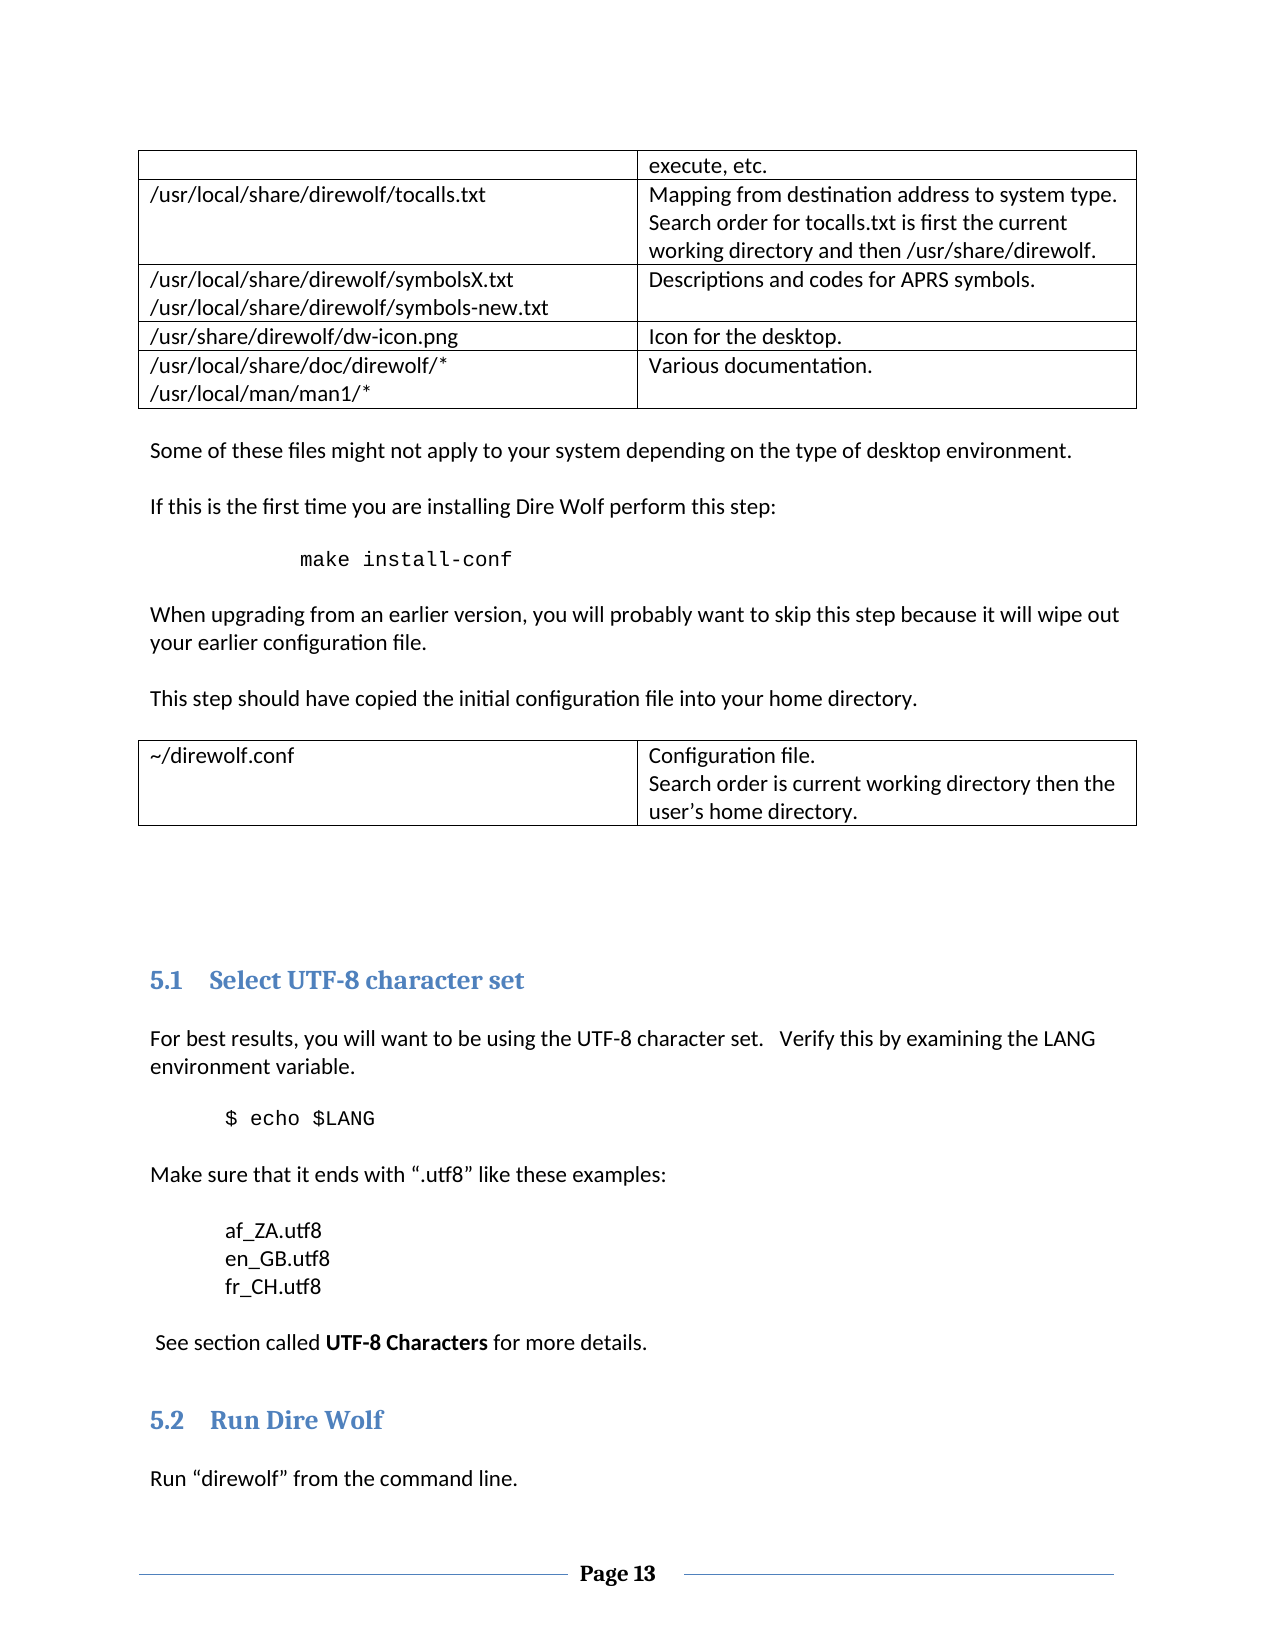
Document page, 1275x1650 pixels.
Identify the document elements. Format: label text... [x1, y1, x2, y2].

table_cell /usr/local/share/direwolf/symbolsX.txt /usr/local/share/direwolf/symbols-new.txt [139, 265, 637, 321]
text When upgrading from an earlier version, you will probably want to skip this step because it will wipe out your earlier configuration file. [150, 600, 1125, 656]
text Run “direwolf” from the command line. [150, 1464, 1125, 1492]
table_cell /usr/local/share/direwolf/tocalls.txt [139, 180, 637, 264]
table_cell Icon for the desktop. [638, 322, 1136, 350]
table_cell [638, 151, 1136, 179]
table_cell Descriptions and codes for APRS symbols. [638, 265, 1136, 321]
text This step should have copied the initial configuration file into your home directory. [150, 684, 1125, 712]
text Some of these files might not apply to your system depending on the type of desktop environment. [150, 436, 1125, 464]
text See section called UTF-8 Characters for more details. [150, 1328, 1125, 1356]
text For best results, you will want to be using the UTF-8 character set. Verify this by examining the LANG environment variable. [150, 1024, 1125, 1080]
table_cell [139, 151, 637, 179]
subtitle Select UTF-8 character set [150, 965, 1125, 996]
text make install-conf [300, 548, 1125, 572]
text Make sure that it ends with “.utf8” like these examples: [150, 1160, 1125, 1188]
table_cell Various documentation. [638, 351, 1136, 407]
table_cell Mapping from destination address to system type. Search order for tocalls.txt is first the current working directory and then /usr/share/direwolf. [638, 180, 1136, 264]
text If this is the first time you are installing Dire Wolf perform this step: [150, 492, 1125, 521]
text af_ZA.utf8 [225, 1216, 1125, 1244]
text $ echo $LANG [150, 1108, 1125, 1132]
subtitle Run Dire Wolf [150, 1405, 1125, 1436]
table_header ~/direwolf.conf [139, 741, 637, 825]
table_header Configuration file. Search order is current working directory then the user’s home directory. [638, 741, 1136, 825]
text fr_CH.utf8 [225, 1272, 1125, 1300]
table_cell /usr/share/direwolf/dw-icon.png [139, 322, 637, 350]
text en_GB.utf8 [225, 1244, 1125, 1272]
table_cell /usr/local/share/doc/direwolf/* /usr/local/man/man1/* [139, 351, 637, 407]
